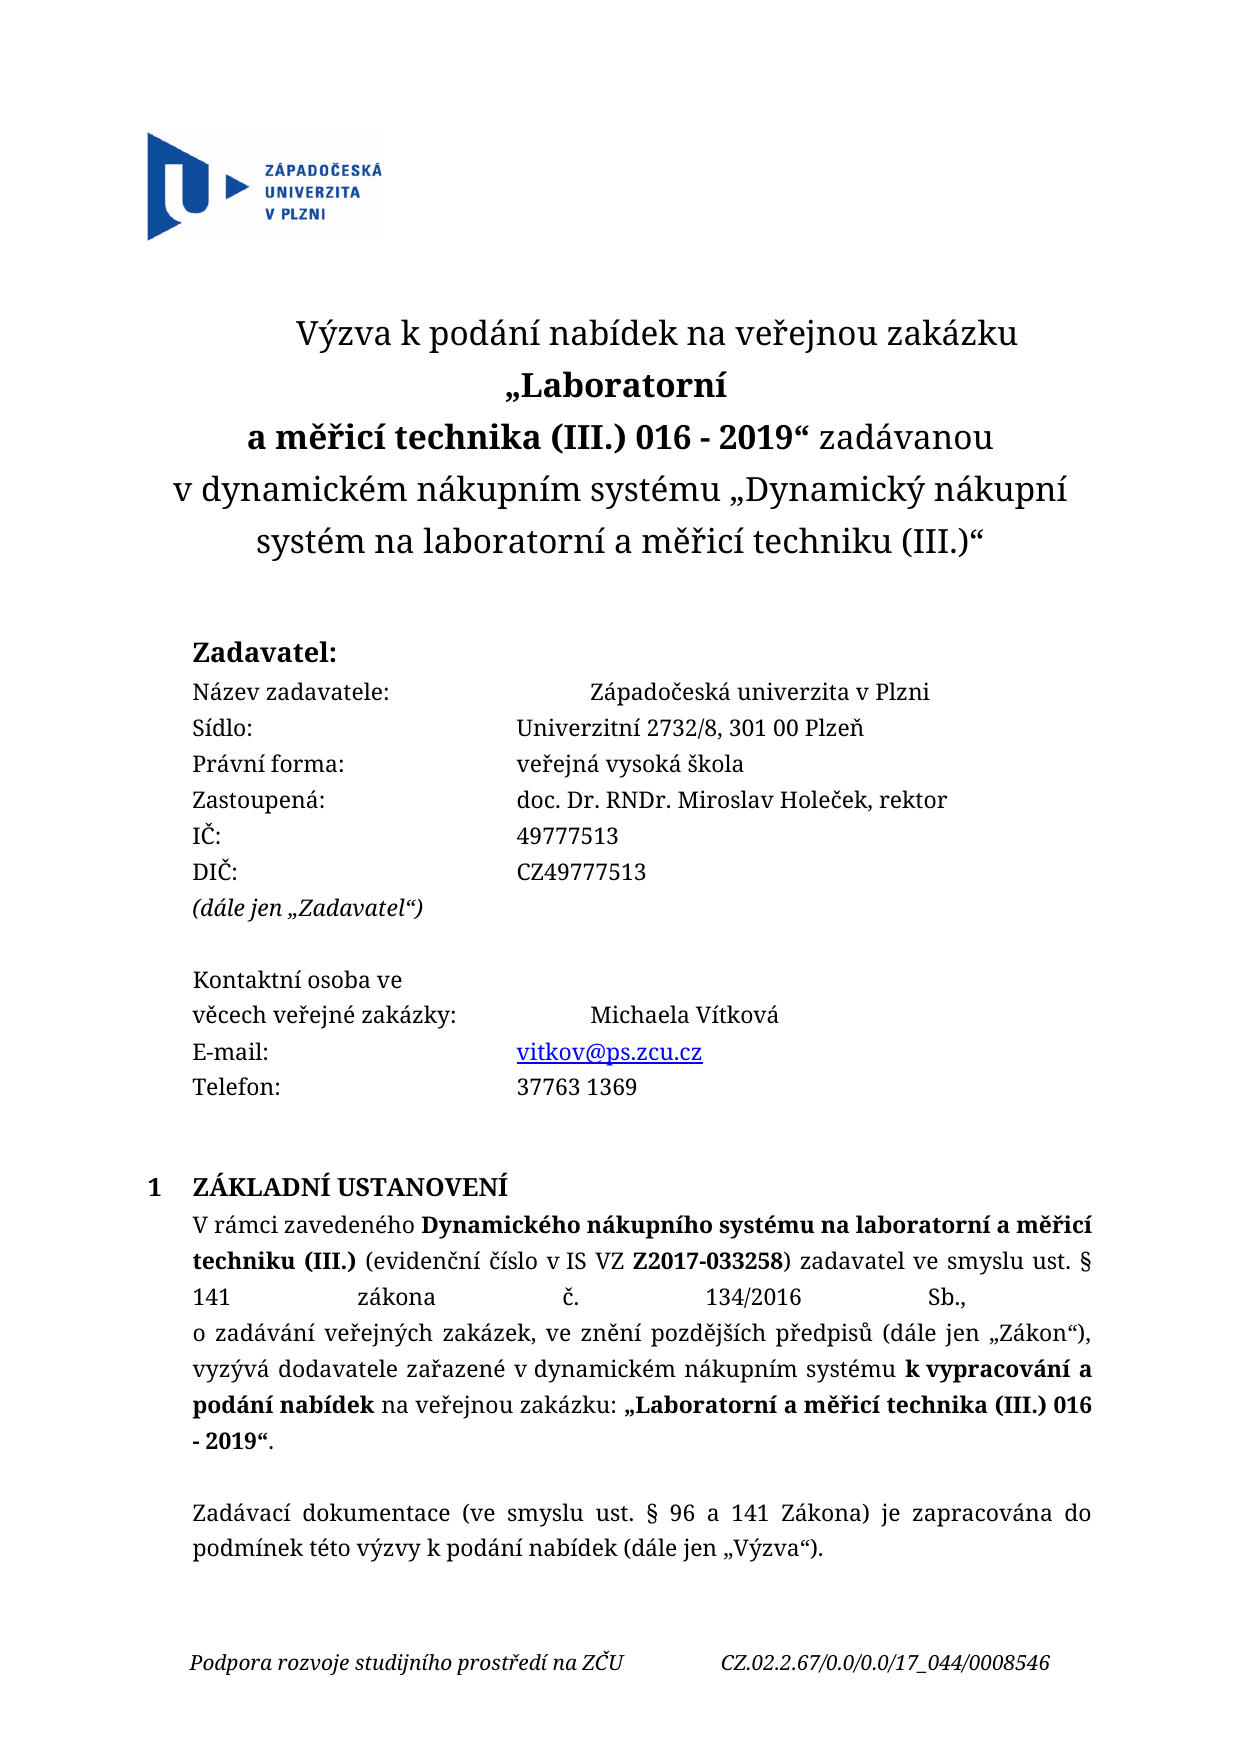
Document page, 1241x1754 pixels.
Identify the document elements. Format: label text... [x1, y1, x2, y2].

picture [147, 132, 382, 241]
text Kontaktní osoba ve věcech veřejné zakázky: Michaela Vítková [192, 963, 1093, 1031]
text Sídlo: Univerzitní 2732/8, 301 00 Plzeň [148, 712, 1093, 743]
subtitle ZÁKLADNÍ USTANOVENÍ [148, 1170, 1093, 1204]
text V rámci zavedeného Dynamického nákupního systému na laboratorní a měřicí techniku (III.) (evidenční číslo v IS VZ Z2017-033258) zadavatel ve smyslu ust. § 141 zákona č. 134/2016 Sb., o zadávání veřejných zakázek, ve znění pozdějších předpisů (dále jen „Zákon“), vyzývá dodavatele zařazené v dynamickém nákupním systému k vypracování a podání nabídek na veřejnou zakázku: „Laboratorní a měřicí technika (III.) 016 - 2019“. [192, 1209, 1093, 1456]
text Zadavatel: [192, 634, 1093, 671]
text Název zadavatele: Západočeská univerzita v Plzni [148, 676, 1093, 707]
text Právní forma: veřejná vysoká škola [148, 748, 1093, 779]
text Zadávací dokumentace (ve smyslu ust. § 96 a 141 Zákona) je zapracována do podmínek této výzvy k podání nabídek (dále jen „Výzva“). [192, 1496, 1093, 1564]
text (dále jen „Zadavatel“) [148, 892, 1093, 923]
text E-mail: vitkov@ps.zcu.cz [148, 1035, 1093, 1067]
text Zastoupená: doc. Dr. RNDr. Miroslav Holeček, rektor [192, 784, 1093, 815]
text Telefon: 37763 1369 [148, 1071, 1093, 1103]
text Výzva k podání nabídek na veřejnou zakázku „Laboratorní a měřicí technika (III.) 016 - 2019“ zadávanou v dynamickém nákupním systému „Dynamický nákupní systém na laboratorní a měřicí techniku (III.)“ [148, 309, 1093, 564]
text IČ: 49777513 [148, 820, 1093, 851]
text DIČ: CZ49777513 [148, 856, 1093, 887]
